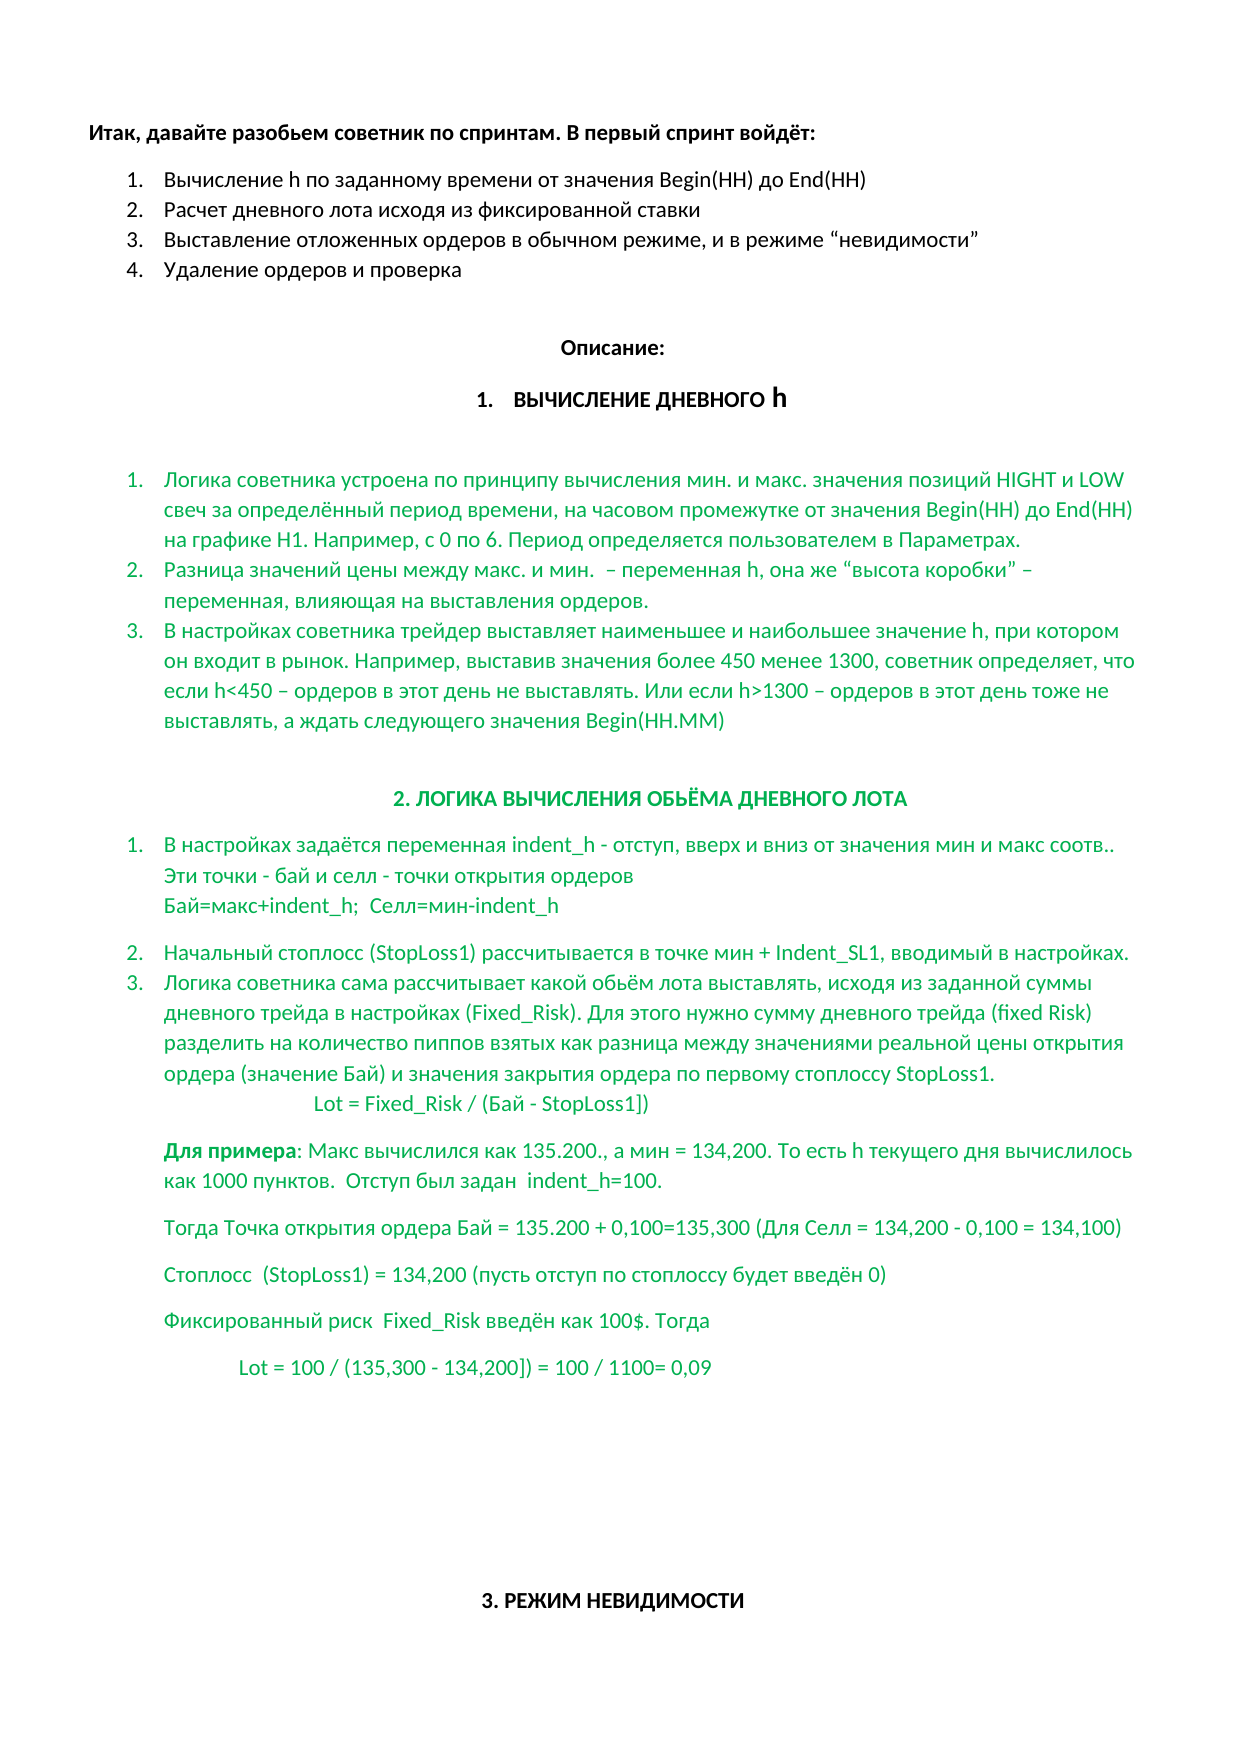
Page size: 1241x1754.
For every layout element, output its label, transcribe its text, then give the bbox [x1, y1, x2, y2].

text Описание: [89, 333, 1137, 361]
list В настройках советника трейдер выставляет наименьшее и наибольшее значение h, при котором он входит в рынок. Например, выставив значения более 450 менее 1300, советник определяет, что если h<450 – ордеров в этот день не выставлять. Или если h>1300 – ордеров в этот день тоже не выставлять, а ждать следующего значения Begin(HH.MM) [126, 616, 1137, 734]
text 2. ЛОГИКА ВЫЧИСЛЕНИЯ ОБЬЁМА ДНЕВНОГО ЛОТА [164, 784, 1137, 812]
list ВЫЧИСЛЕНИЕ ДНЕВНОГО h [126, 379, 1137, 415]
list Расчет дневного лота исходя из фиксированной ставки [126, 195, 1137, 223]
text Стоплосс (StopLoss1) = 134,200 (пусть отступ по стоплоссу будет введён 0) [164, 1260, 1137, 1288]
list Выставление отложенных ордеров в обычном режиме, и в режиме “невидимости” [126, 225, 1137, 253]
list В настройках задаётся переменная indent_h - отступ, вверх и вниз от значения мин и макс соотв.. Эти точки - бай и селл - точки открытия ордеров [126, 831, 1137, 889]
text Lot = Fixed_Risk / (Бай - StopLoss1]) [239, 1089, 1137, 1117]
text Фиксированный риск Fixed_Risk введён как 100$. Тогда [164, 1307, 1137, 1334]
list Вычисление h по заданному времени от значения Begin(HH) до End(HH) [126, 165, 1137, 193]
text Бай=макс+indent_h; Селл=мин-indent_h [89, 891, 1137, 919]
list Разница значений цены между макс. и мин. – переменная h, она же “высота коробки” – переменная, влияющая на выставления ордеров. [126, 556, 1137, 614]
text Итак, давайте разобьем советник по спринтам. В первый спринт войдёт: [89, 118, 1137, 146]
text 3. РЕЖИМ НЕВИДИМОСТИ [89, 1586, 1137, 1614]
list Логика советника устроена по принципу вычисления мин. и макс. значения позиций HIGHT и LOW свеч за определённый период времени, на часовом промежутке от значения Begin(HH) до End(HH) на графике H1. Например, с 0 по 6. Период определяется пользователем в Параметрах. [126, 465, 1137, 553]
text Для примера: Макс вычислился как 135.200., а мин = 134,200. То есть h текущего дня вычислилось как 1000 пунктов. Отступ был задан indent_h=100. [164, 1136, 1137, 1194]
text Тогда Точка открытия ордера Бай = 135.200 + 0,100=135,300 (Для Селл = 134,200 - 0,100 = 134,100) [164, 1213, 1137, 1241]
list Начальный стоплосс (StopLoss1) рассчитывается в точке мин + Indent_SL1, вводимый в настройках. [126, 938, 1137, 966]
list Логика советника сама рассчитывает какой обьём лота выставлять, исходя из заданной суммы дневного трейда в настройках (Fixed_Risk). Для этого нужно сумму дневного трейда (fixed Risk) разделить на количество пиппов взятых как разница между значениями реальной цены открытия ордера (значение Бай) и значения закрытия ордера по первому стоплоссу StopLoss1. [126, 968, 1137, 1087]
text Lot = 100 / (135,300 - 134,200]) = 100 / 1100= 0,09 [164, 1353, 1137, 1381]
list Удаление ордеров и проверка [126, 256, 1137, 284]
